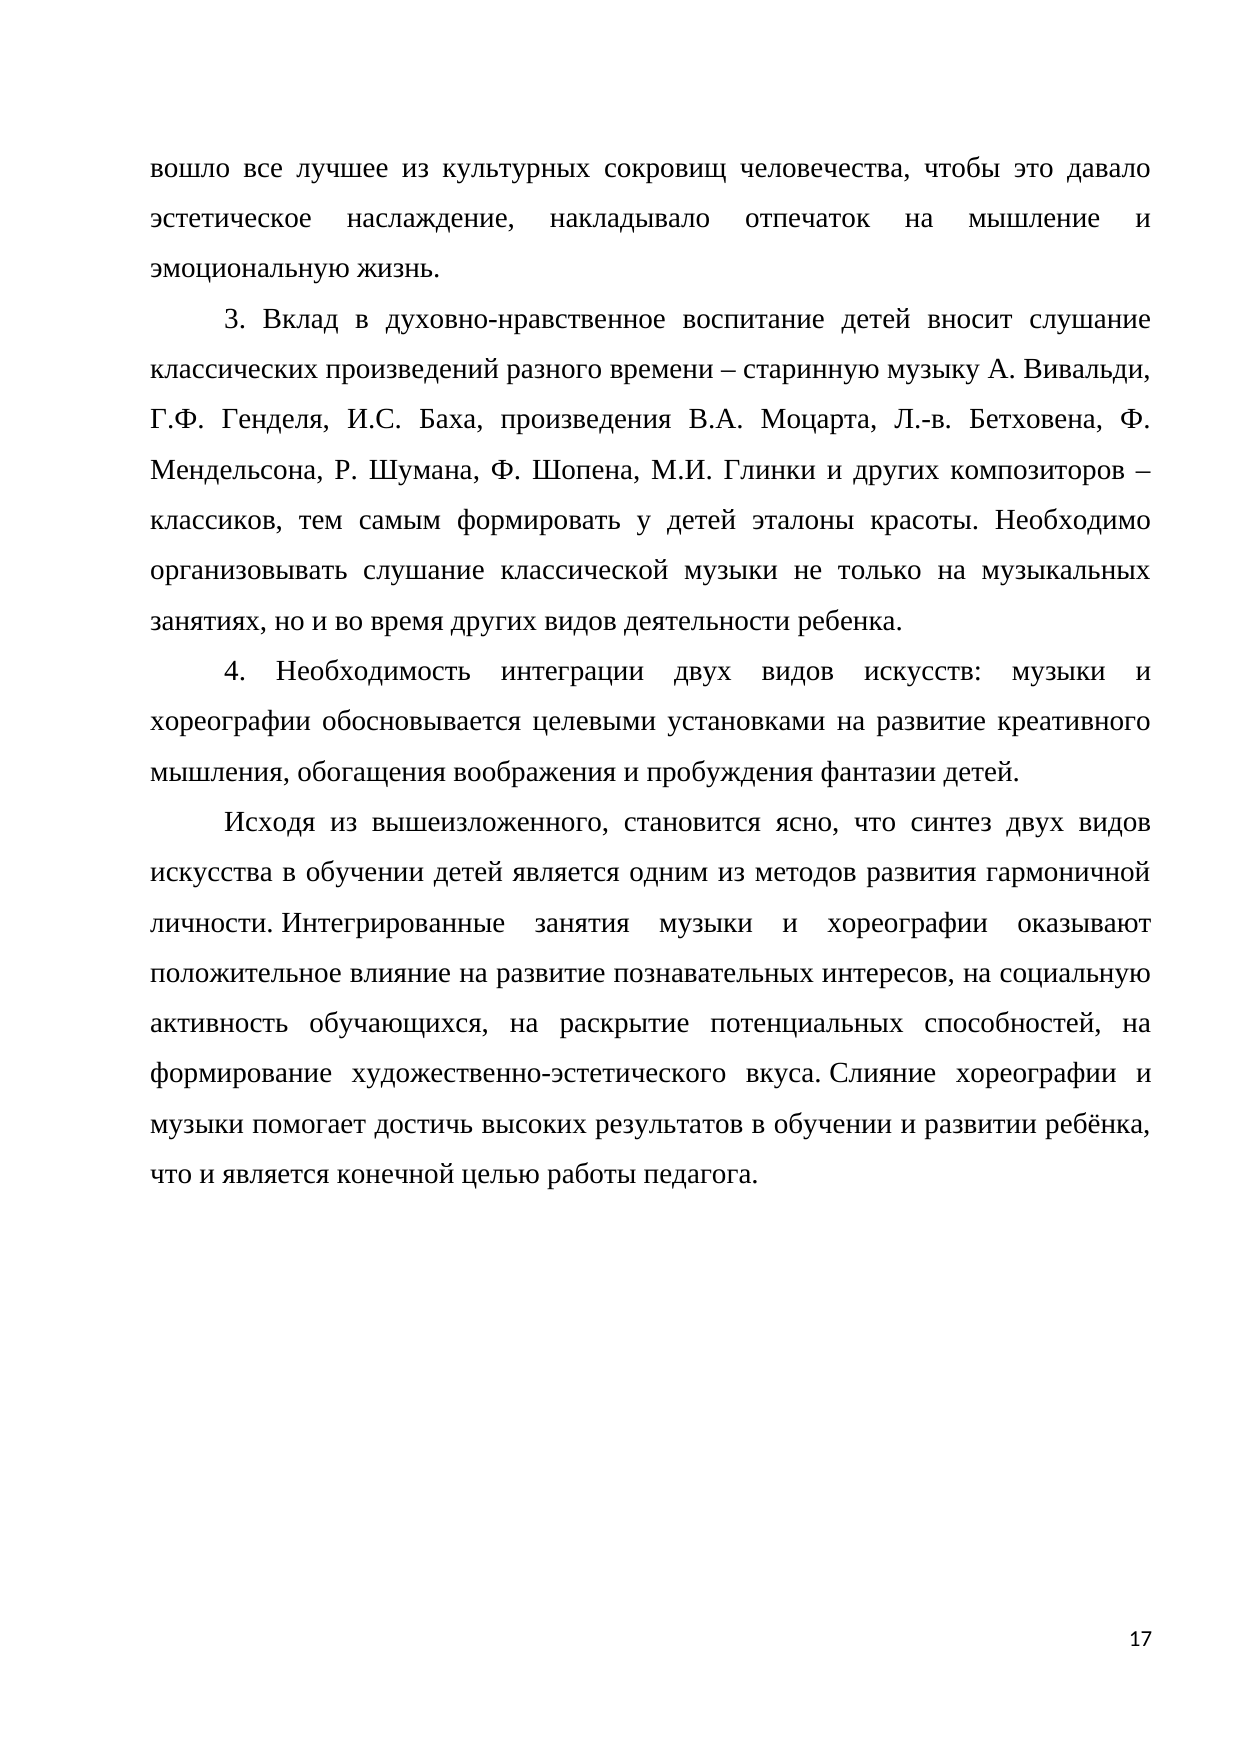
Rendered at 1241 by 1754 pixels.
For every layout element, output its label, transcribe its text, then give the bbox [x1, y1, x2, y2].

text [150, 150, 1152, 284]
text 4. Необходимость интеграции двух видов искусств: музыки и хореографии обосновывается целевыми установками на развитие креативного мышления, обогащения воображения и пробуждения фантазии детей. [150, 653, 1152, 787]
text Исходя из вышеизложенного, становится ясно, что синтез двух видов искусства в обучении детей является одним из методов развития гармоничной личности. Интегрированные занятия музыки и хореографии оказывают положительное влияние на развитие познавательных интересов, на социальную активность обучающихся, на раскрытие потенциальных способностей, на формирование художественно-эстетического вкуса. Слияние хореографии и музыки помогает достичь высоких результатов в обучении и развитии ребёнка, что и является конечной целью работы педагога. [150, 804, 1152, 1190]
text 3. Вклад в духовно-нравственное воспитание детей вносит слушание классических произведений разного времени – старинную музыку А. Вивальди, Г.Ф. Генделя, И.С. Баха, произведения В.А. Моцарта, Л.-в. Бетховена, Ф. Мендельсона, Р. Шумана, Ф. Шопена, М.И. Глинки и других композиторов – классиков, тем самым формировать у детей эталоны красоты. Необходимо организовывать слушание классической музыки не только на музыкальных занятиях, но и во время других видов деятельности ребенка. [150, 301, 1152, 636]
